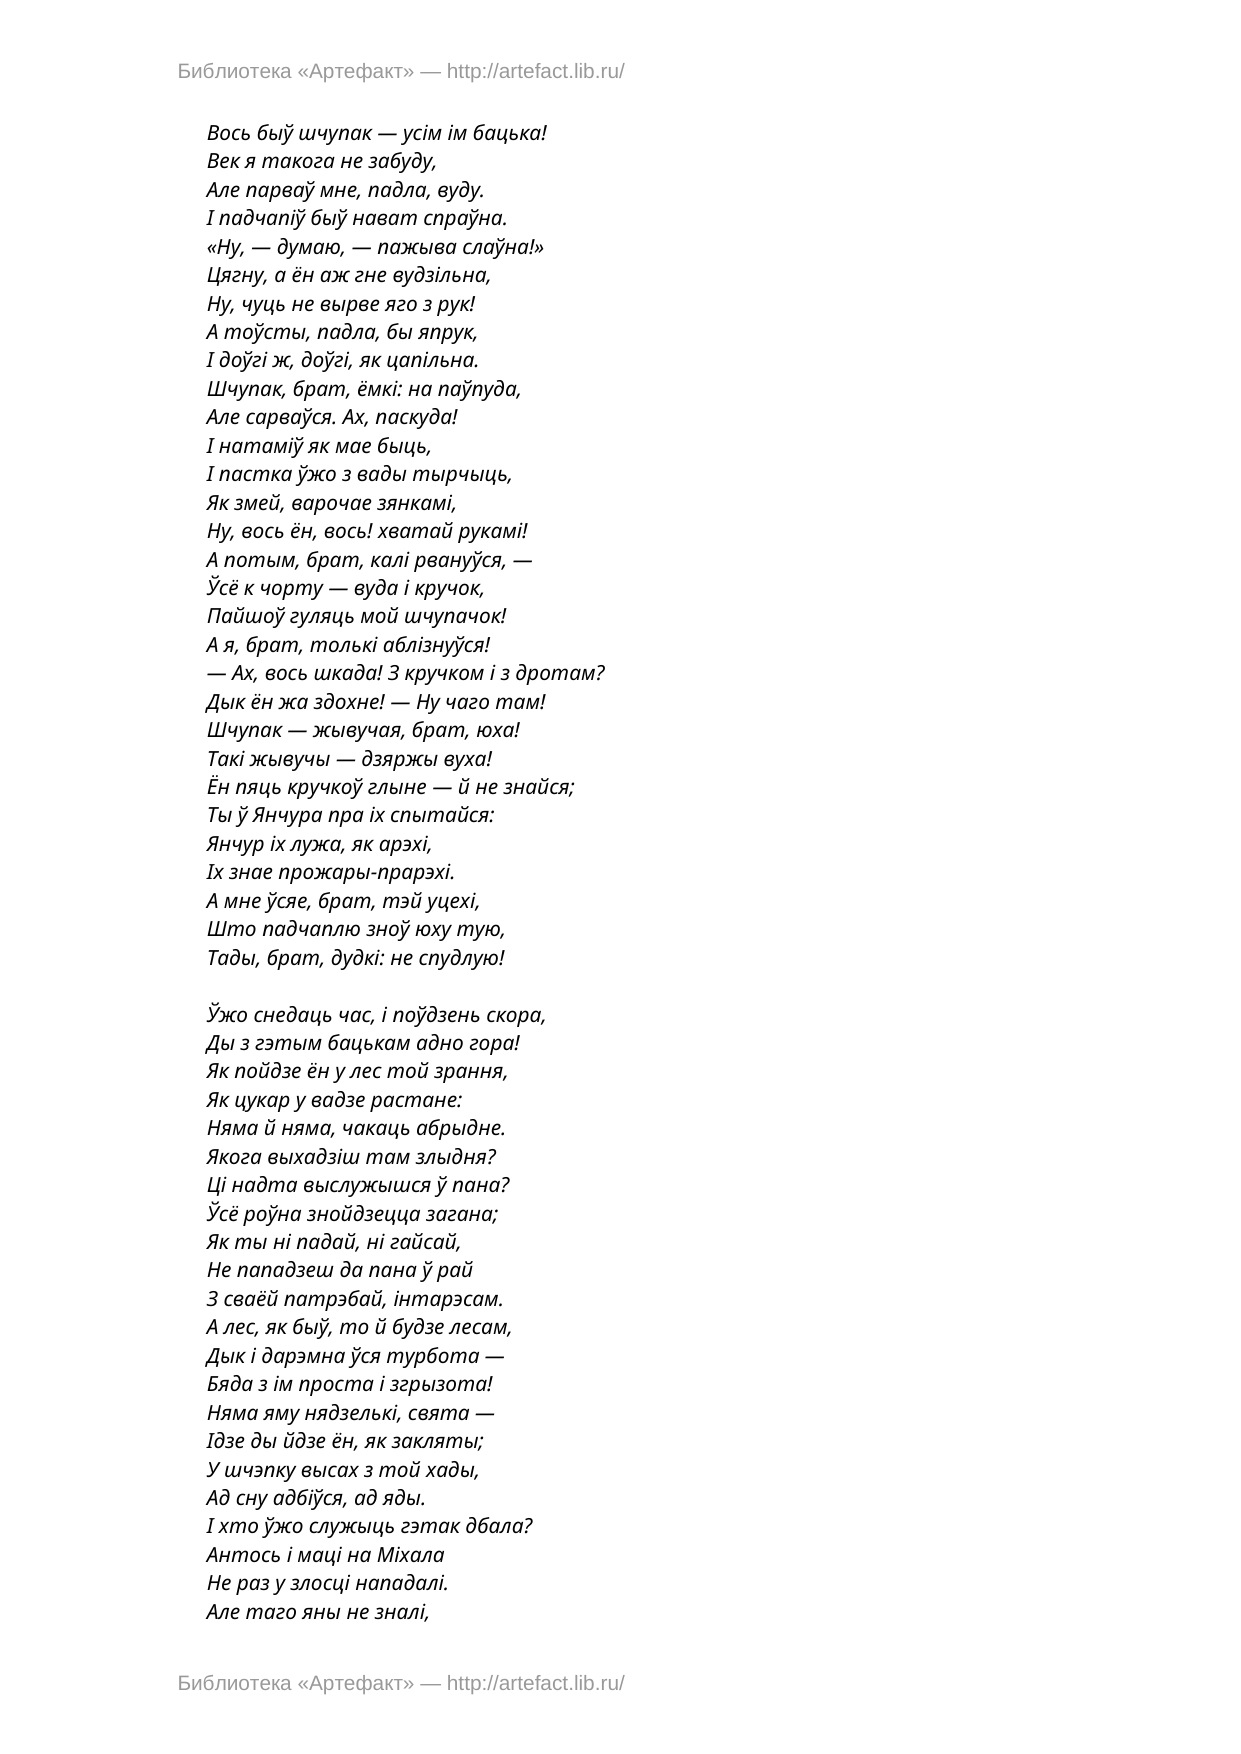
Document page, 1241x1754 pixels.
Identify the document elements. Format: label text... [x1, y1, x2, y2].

subtitle Як змей, варочае зянкамі, [177, 488, 1122, 516]
subtitle Пайшоў гуляць мой шчупачок! [177, 602, 1122, 630]
subtitle Ну, чуць не вырве яго з рук! [177, 289, 1122, 317]
subtitle Век я такога не забуду, [177, 147, 1122, 175]
subtitle Ці надта выслужышся ў пана? [177, 1170, 1122, 1199]
subtitle Як ты ні падай, ні гайсай, [177, 1227, 1122, 1256]
subtitle І пастка ўжо з вады тырчыць, [177, 459, 1122, 488]
subtitle Такі жывучы — дзяржы вуха! [177, 744, 1122, 772]
subtitle Ад сну адбіўся, ад яды. [177, 1483, 1122, 1512]
subtitle Тады, брат, дудкі: не спудлую! [177, 943, 1122, 971]
subtitle Шчупак — жывучая, брат, юха! [177, 715, 1122, 744]
subtitle Але таго яны не зналі, [177, 1597, 1122, 1625]
subtitle Не раз у злосці нападалі. [177, 1568, 1122, 1597]
subtitle Як пойдзе ён у лес той зрання, [177, 1057, 1122, 1085]
subtitle Не пападзеш да пана ў рай [177, 1256, 1122, 1284]
subtitle Ўжо снедаць час, і поўдзень скора, [177, 1000, 1122, 1028]
subtitle Антось і маці на Міхала [177, 1540, 1122, 1568]
subtitle А тоўсты, падла, бы япрук, [177, 317, 1122, 346]
subtitle Бяда з ім проста і згрызота! [177, 1369, 1122, 1398]
subtitle Вось быў шчупак — усім ім бацька! [177, 118, 1122, 147]
subtitle Дык і дарэмна ўся турбота — [177, 1341, 1122, 1369]
subtitle Шчупак, брат, ёмкі: на паўпуда, [177, 374, 1122, 402]
subtitle Ідзе ды йдзе ён, як закляты; [177, 1426, 1122, 1455]
subtitle Але сарваўся. Ах, паскуда! [177, 402, 1122, 431]
subtitle І падчапіў быў нават спраўна. [177, 203, 1122, 232]
subtitle «Ну, — думаю, — пажыва слаўна!» [177, 232, 1122, 260]
subtitle Ўсё к чорту — вуда і кручок, [177, 573, 1122, 602]
subtitle А мне ўсяе, брат, тэй уцехі, [177, 886, 1122, 914]
subtitle І хто ўжо служыць гэтак дбала? [177, 1512, 1122, 1540]
subtitle А я, брат, толькі аблізнуўся! [177, 630, 1122, 658]
subtitle Іх знае прожары-прарэхі. [177, 857, 1122, 886]
subtitle А потым, брат, калі рвануўся, — [177, 545, 1122, 573]
subtitle Ну, вось ён, вось! хватай рукамі! [177, 516, 1122, 545]
subtitle Але парваў мне, падла, вуду. [177, 175, 1122, 203]
subtitle З сваёй патрэбай, інтарэсам. [177, 1284, 1122, 1312]
subtitle Цягну, а ён аж гне вудзільна, [177, 260, 1122, 289]
subtitle Ўсё роўна знойдзецца загана; [177, 1199, 1122, 1227]
subtitle Дык ён жа здохне! — Ну чаго там! [177, 687, 1122, 715]
subtitle Ды з гэтым бацькам адно гора! [177, 1028, 1122, 1057]
subtitle Янчур іх лужа, як арэхі, [177, 829, 1122, 857]
subtitle У шчэпку высах з той хады, [177, 1455, 1122, 1483]
subtitle І натаміў як мае быць, [177, 431, 1122, 459]
subtitle — Ах, вось шкада! З кручком і з дротам? [177, 658, 1122, 687]
subtitle І доўгі ж, доўгі, як цапільна. [177, 346, 1122, 374]
subtitle Няма й няма, чакаць абрыдне. [177, 1113, 1122, 1142]
subtitle Ён пяць кручкоў глыне — й не знайся; [177, 772, 1122, 801]
subtitle Якога выхадзіш там злыдня? [177, 1142, 1122, 1170]
subtitle Як цукар у вадзе растане: [177, 1085, 1122, 1113]
subtitle Няма яму нядзелькі, свята — [177, 1398, 1122, 1426]
subtitle Ты ў Янчура пра іх спытайся: [177, 801, 1122, 829]
subtitle А лес, як быў, то й будзе лесам, [177, 1312, 1122, 1341]
subtitle Што падчаплю зноў юху тую, [177, 914, 1122, 943]
